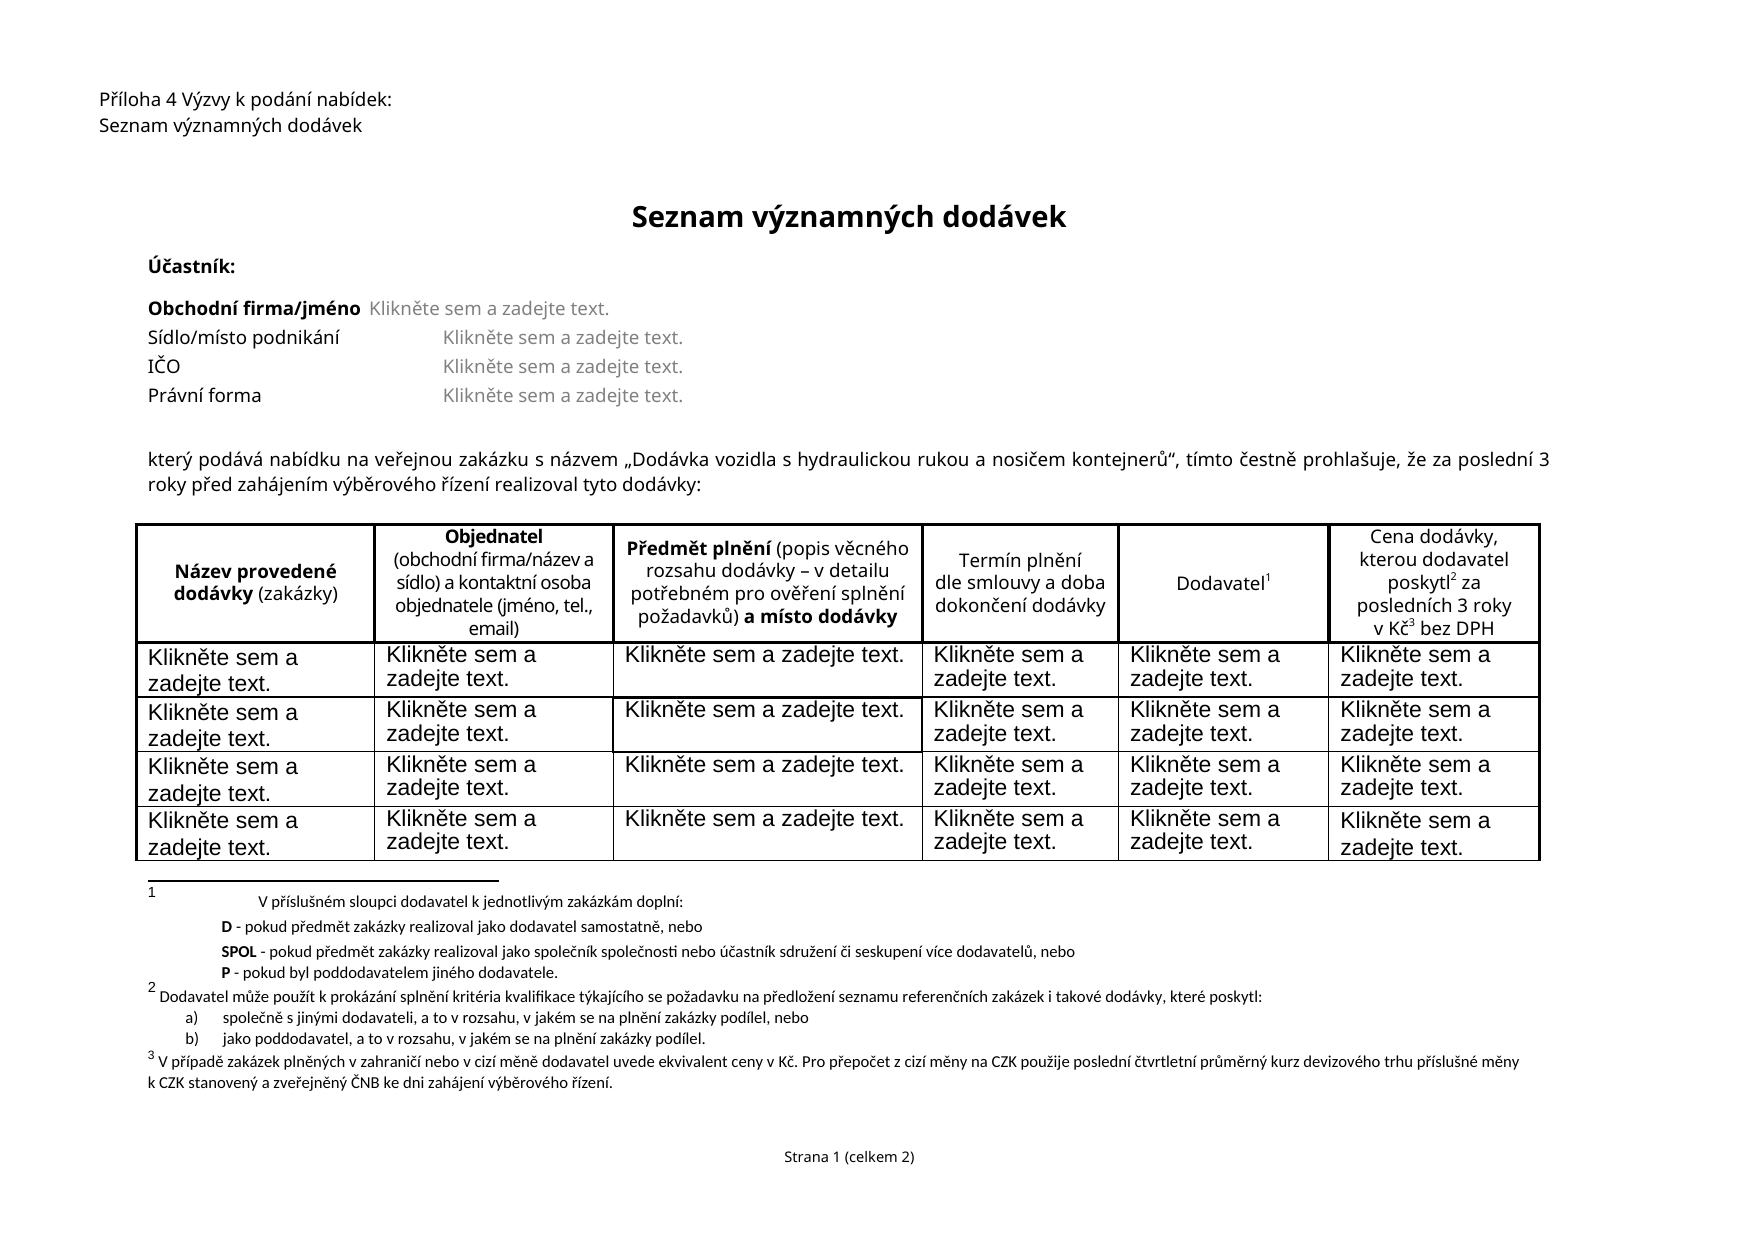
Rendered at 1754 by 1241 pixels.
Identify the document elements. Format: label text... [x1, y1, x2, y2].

text Účastník: [148, 249, 1551, 279]
title Seznam významných dodávek [148, 196, 1551, 236]
text IČO [148, 350, 1551, 379]
table_header Objednatel (obchodní firma/název a sídlo) a kontaktní osoba objednatele (jméno, tel., email) [376, 526, 612, 641]
table_header Předmět plnění (popis věcného rozsahu dodávky – v detailu potřebném pro ověření splnění požadavků) a místo dodávky [615, 526, 921, 641]
table_header Termín plnění dle smlouvy a doba dokončení dodávky [924, 526, 1117, 641]
table_header Cena dodávky, kterou dodavatel poskytl za posledních 3 roky v Kč bez DPH [1331, 526, 1538, 641]
text Sídlo/místo podnikání [148, 321, 1551, 350]
table_header Dodavatel [1120, 526, 1327, 641]
text který podává nabídku na veřejnou zakázku s názvem „Dodávka vozidla s hydraulickou rukou a nosičem kontejnerů“, tímto čestně prohlašuje, že za poslední 3 roky před zahájením výběrového řízení realizoval tyto dodávky: [148, 446, 1551, 497]
table_header Název provedené dodávky (zakázky) [138, 526, 373, 641]
text Právní forma [148, 379, 1551, 408]
text Obchodní firma/jméno [148, 292, 1551, 321]
